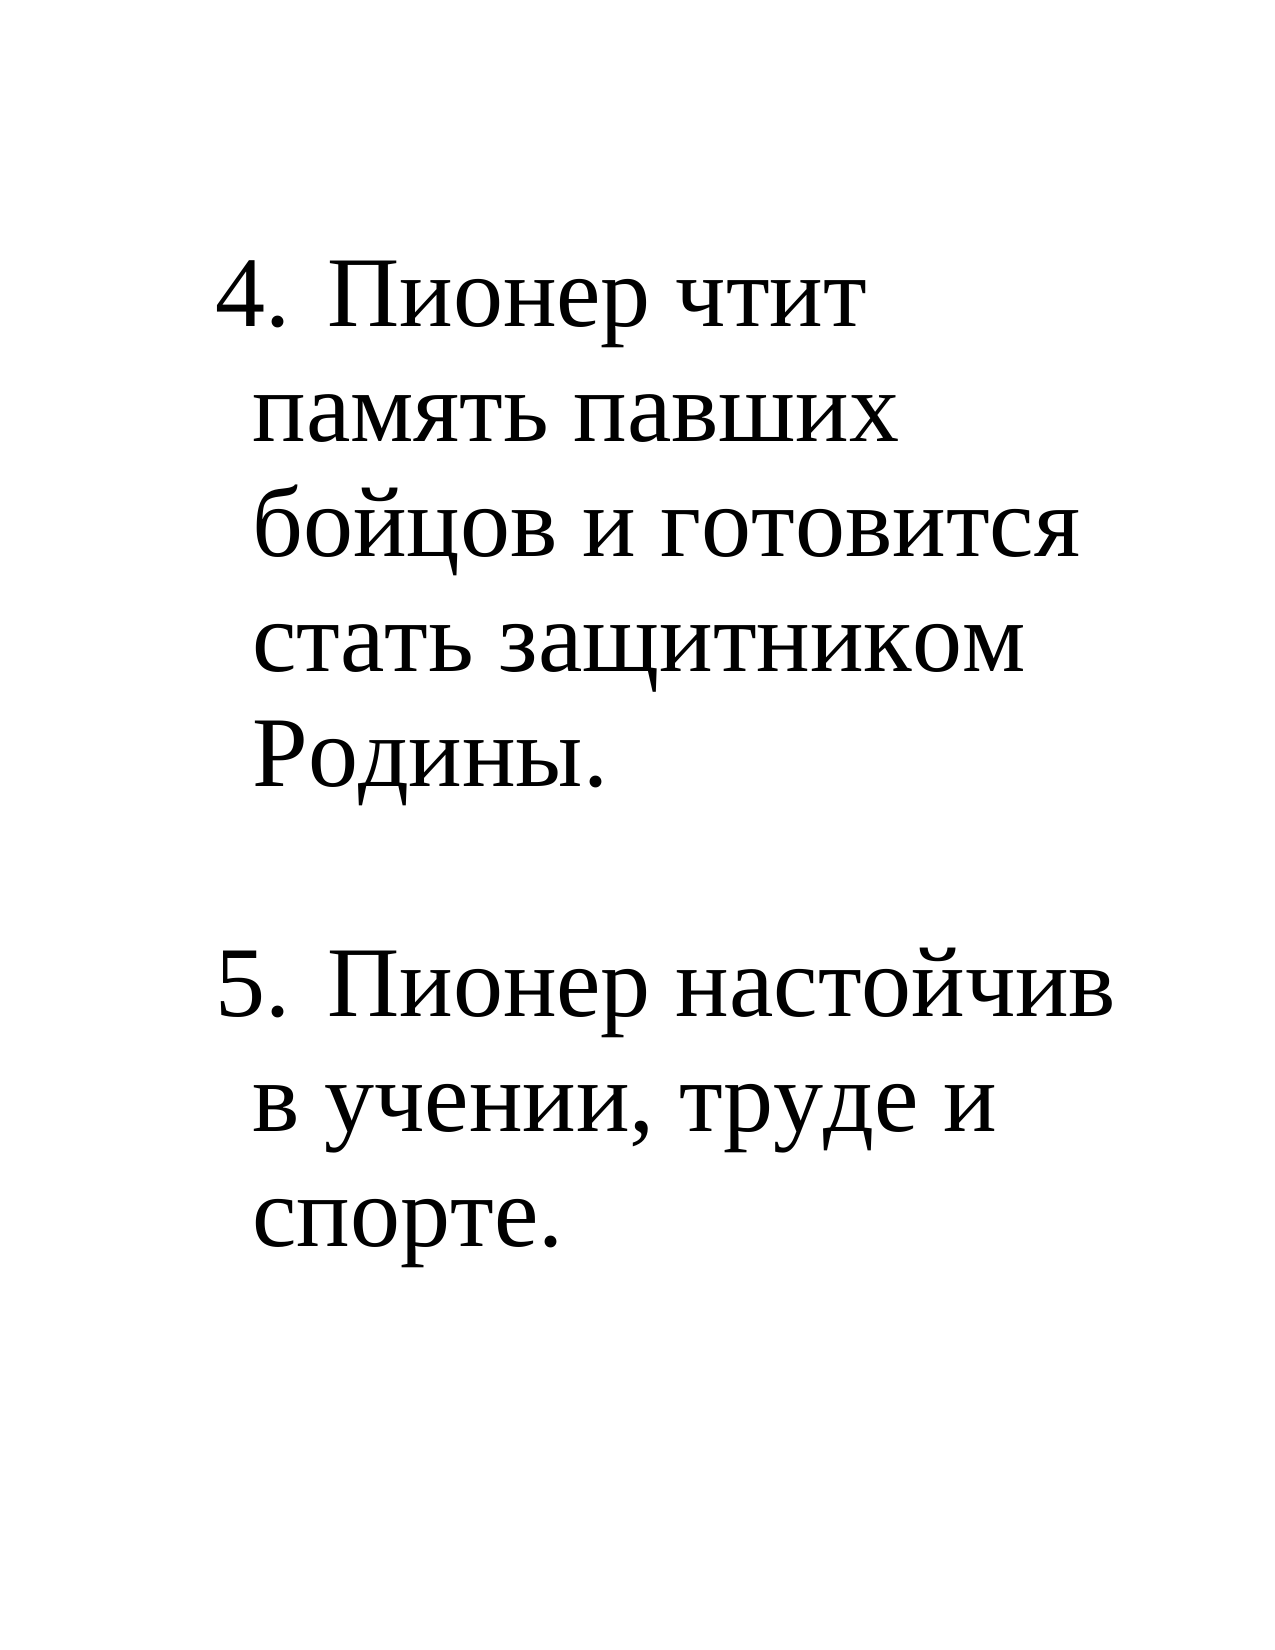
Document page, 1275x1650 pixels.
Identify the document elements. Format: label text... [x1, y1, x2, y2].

list Пионер настойчив в учении, труде и спорте. [215, 923, 1186, 1268]
list Пионер чтит память павших бойцов и готовится стать защитником Родины. [215, 233, 1186, 808]
